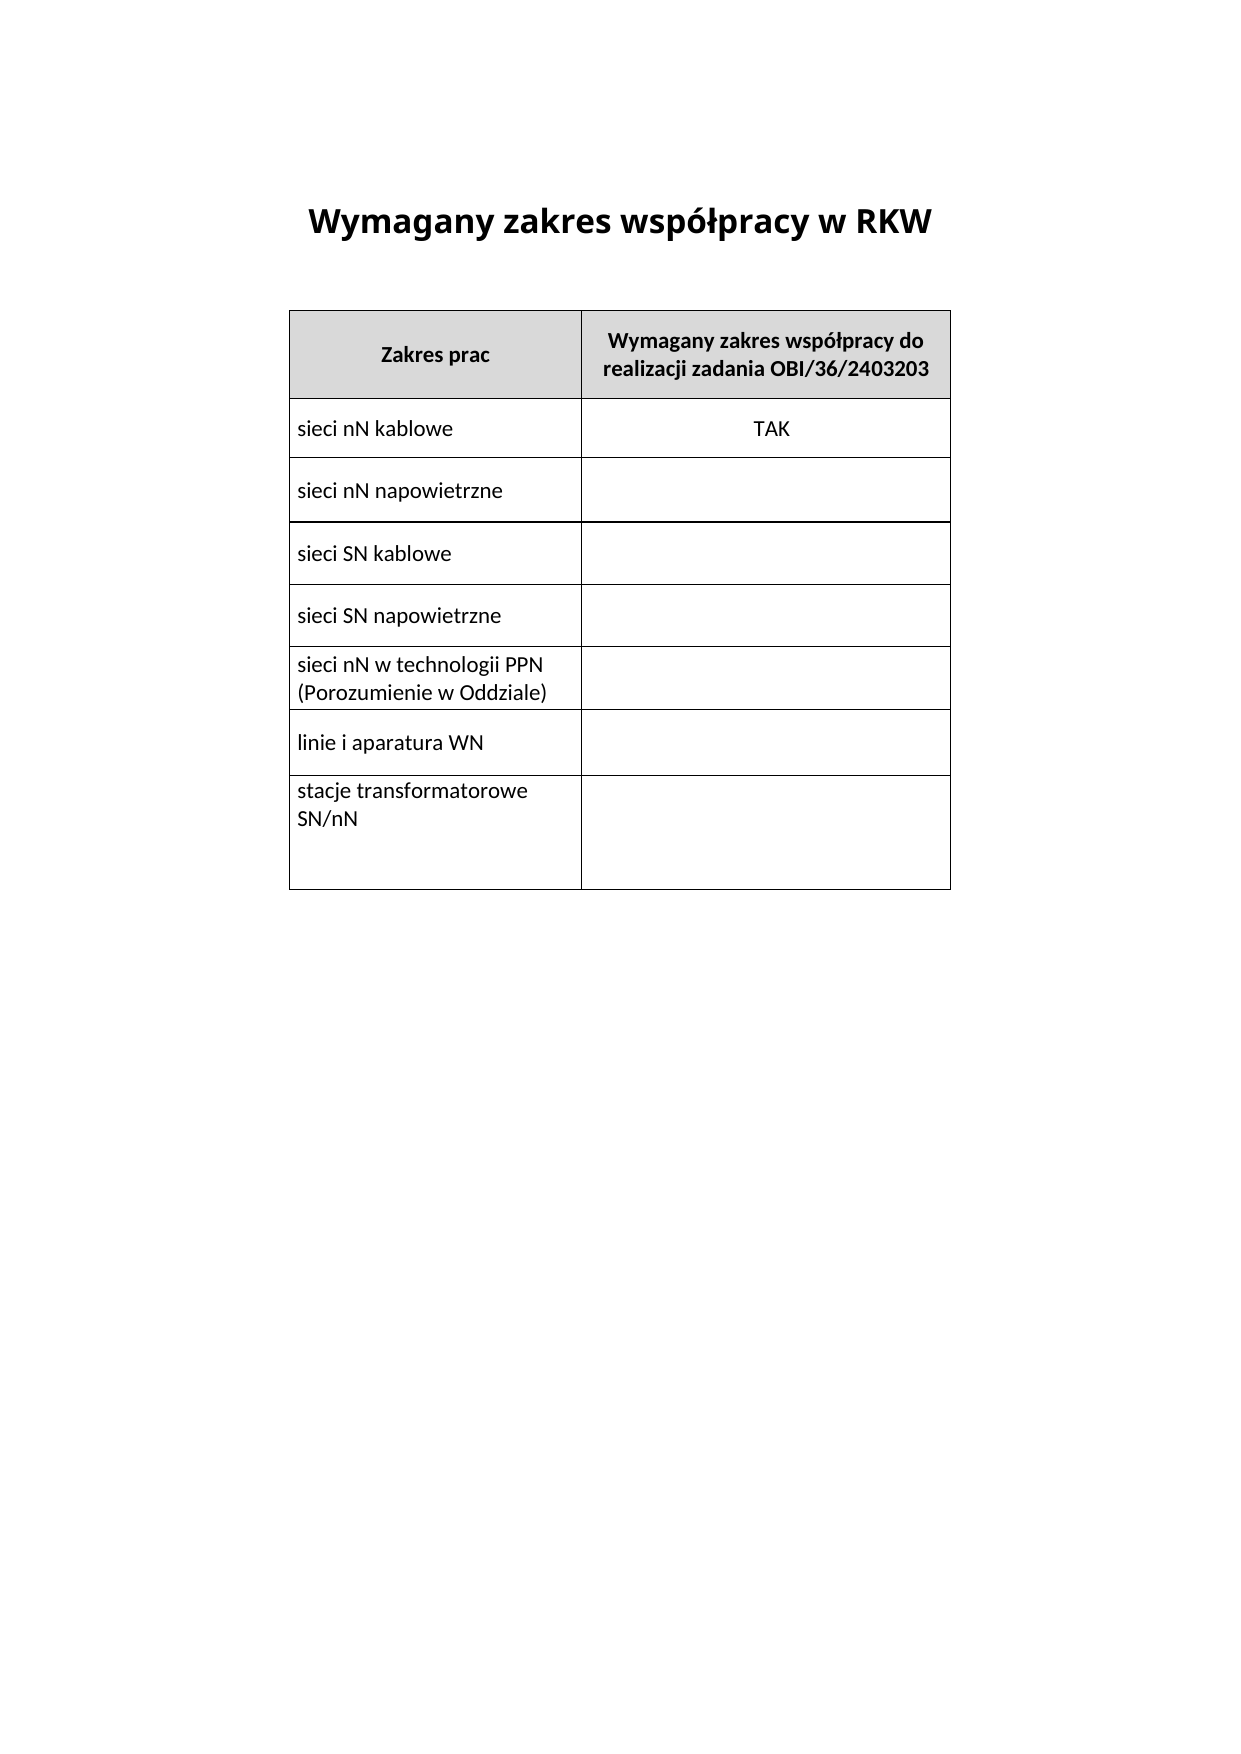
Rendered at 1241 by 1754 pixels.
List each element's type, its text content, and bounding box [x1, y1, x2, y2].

table_cell linie i aparatura WN [290, 710, 581, 775]
table_cell [582, 458, 950, 521]
table_cell sieci SN napowietrzne [290, 585, 581, 646]
table_cell [582, 776, 950, 888]
table_cell [582, 647, 950, 708]
table_header Zakres prac [290, 311, 581, 398]
table_cell [582, 585, 950, 646]
table_cell TAK [582, 399, 950, 457]
table_cell sieci nN kablowe [290, 399, 581, 457]
table_cell stacje transformatorowe SN/nN [290, 776, 581, 888]
subtitle Wymagany zakres współpracy w RKW [148, 198, 1093, 243]
table_cell sieci SN kablowe [290, 523, 581, 584]
table_cell sieci nN w technologii PPN (Porozumienie w Oddziale) [290, 647, 581, 708]
table_cell [582, 523, 950, 584]
table_cell [582, 710, 950, 775]
table_cell sieci nN napowietrzne [290, 458, 581, 521]
table_header Wymagany zakres współpracy do realizacji zadania OBI/36/2403203 [582, 311, 950, 398]
